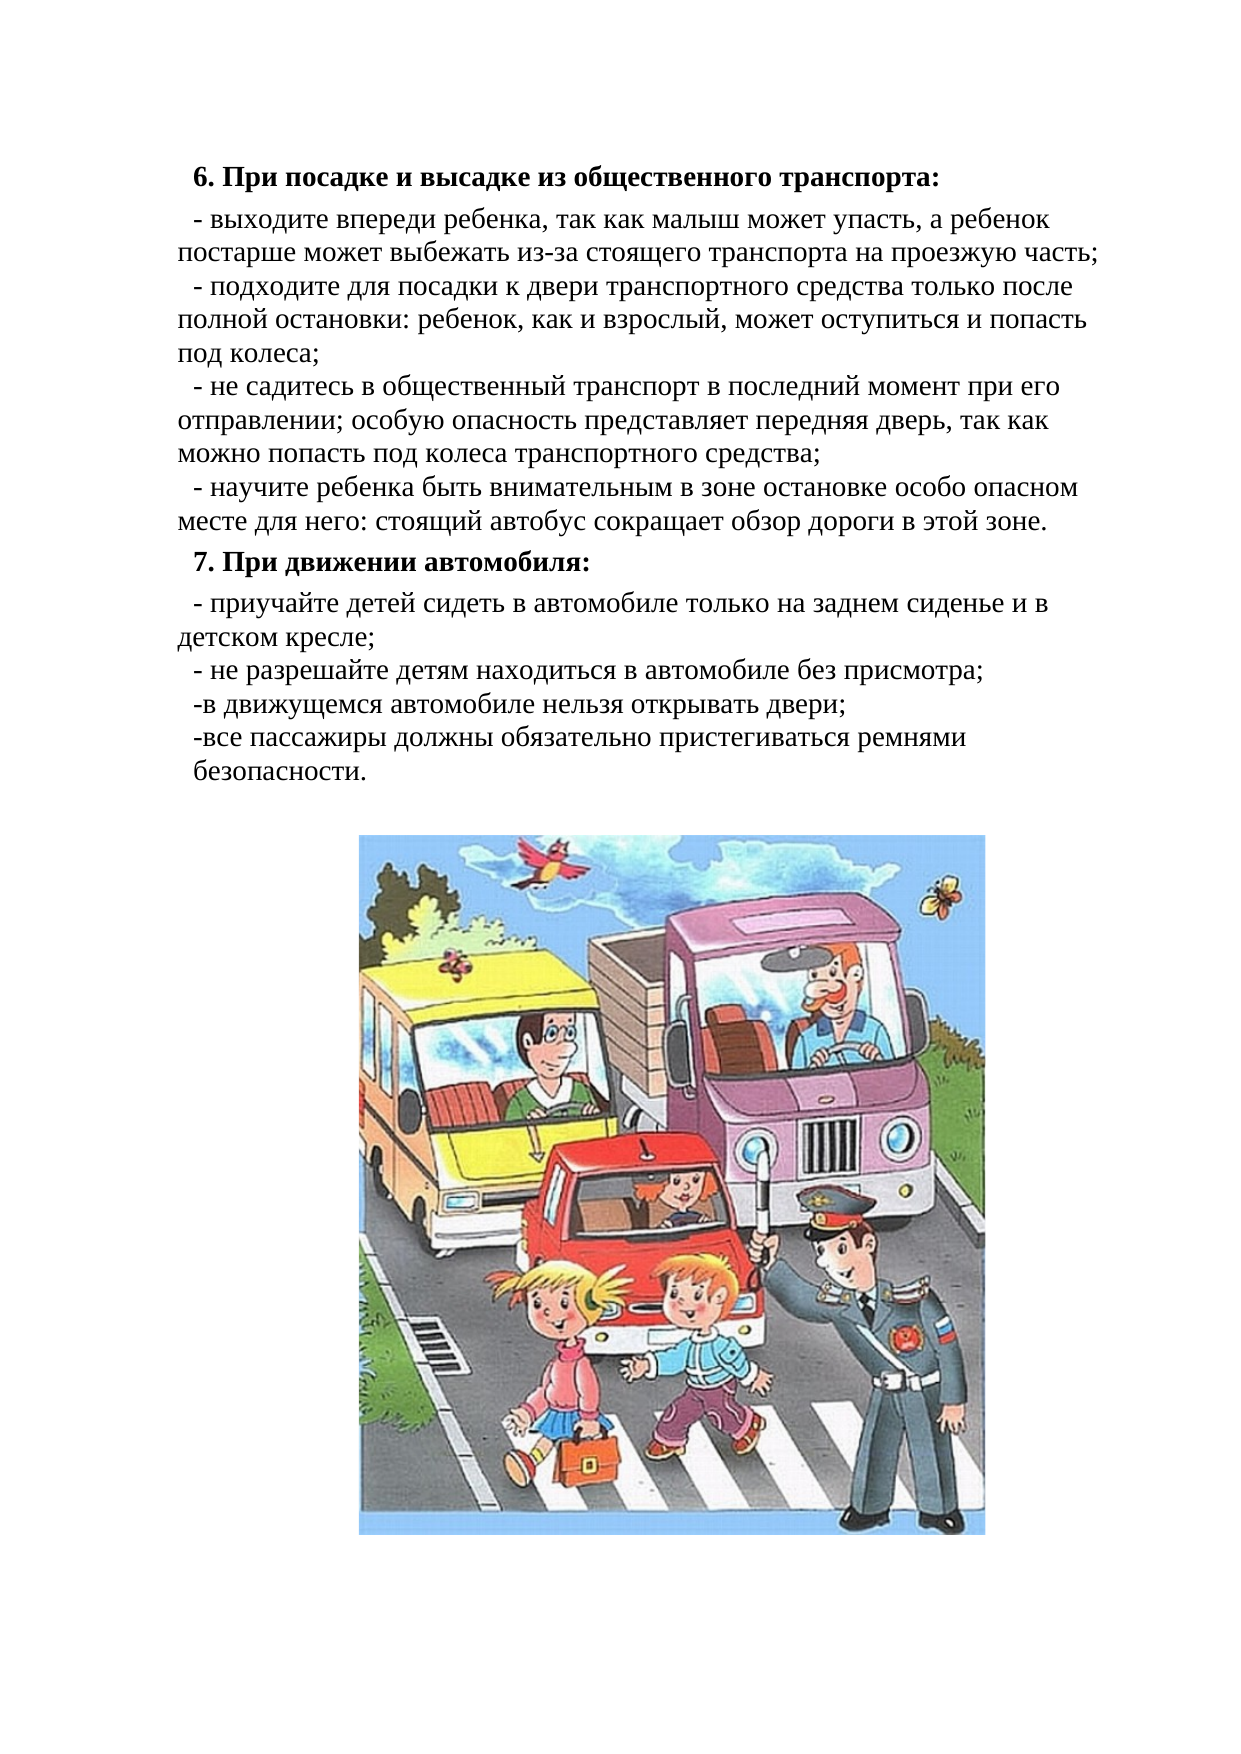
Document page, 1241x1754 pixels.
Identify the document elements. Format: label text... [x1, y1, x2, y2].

picture [358, 835, 986, 1535]
text под колеса; [177, 335, 1152, 368]
text - выходите впереди ребенка, так как малыш может упасть, а ребенок постарше может выбежать из-за стоящего транспорта на проезжую часть; [177, 201, 1152, 268]
text - не садитесь в общественный транспорт в последний момент при его отправлении; особую опасность представляет передняя дверь, так как [177, 368, 1152, 436]
text - научите ребенка быть внимательным в зоне остановке особо опасном месте для него: стоящий автобус сокращает обзор дороги в этой зоне. [177, 469, 1152, 536]
text -все пассажиры должны обязательно пристегиваться ремнями [177, 719, 1152, 753]
text безопасности. [177, 753, 1152, 787]
text - приучайте детей сидеть в автомобиле только на заднем сиденье и в детском кресле; [177, 585, 1152, 652]
text 7. При движении автомобиля: [177, 544, 1152, 578]
text - не разрешайте детям находиться в автомобиле без присмотра; [177, 652, 1152, 686]
text 6. При посадке и высадке из общественного транспорта: [177, 159, 1152, 193]
text можно попасть под колеса транспортного средства; [177, 436, 1152, 469]
text - подходите для посадки к двери транспортного средства только после полной остановки: ребенок, как и взрослый, может оступиться и попасть [177, 268, 1152, 335]
text -в движущемся автомобиле нельзя открывать двери; [177, 686, 1152, 719]
